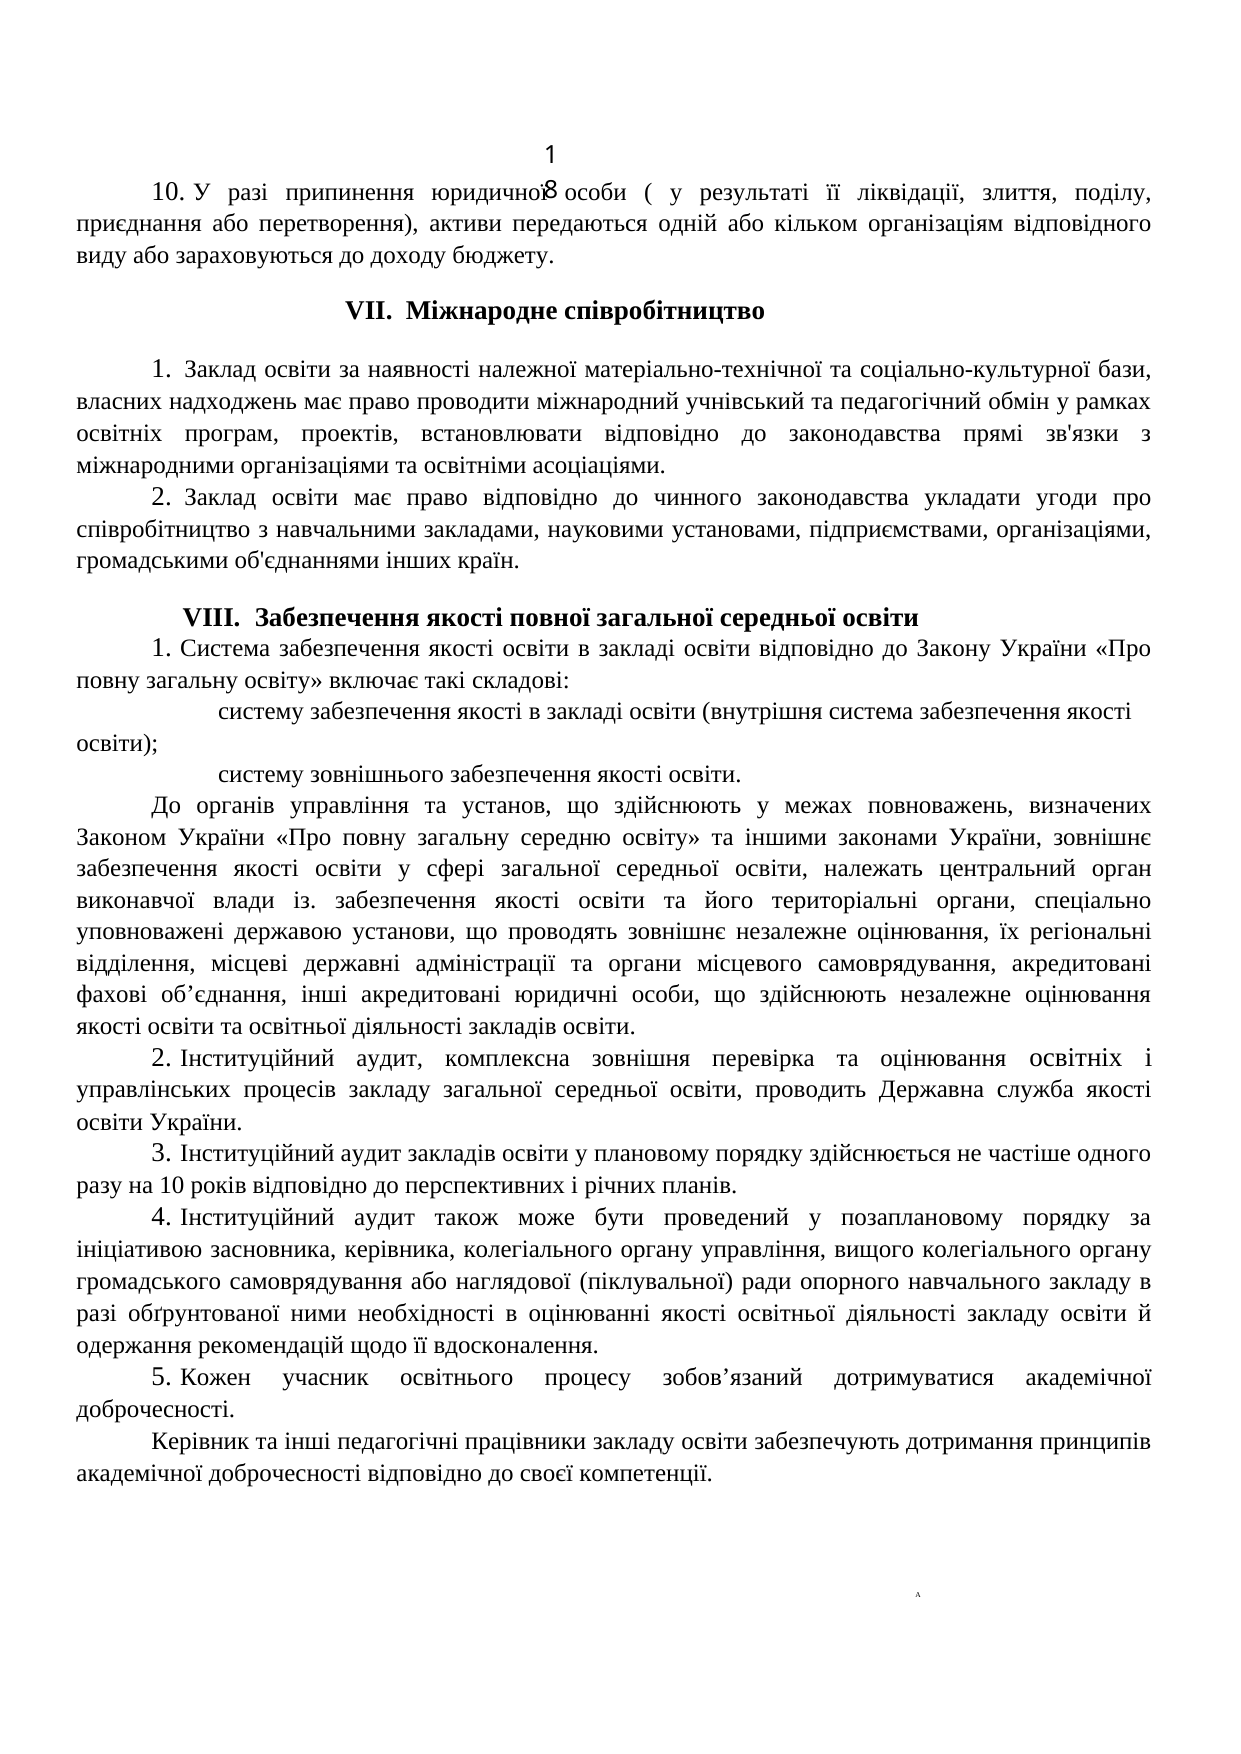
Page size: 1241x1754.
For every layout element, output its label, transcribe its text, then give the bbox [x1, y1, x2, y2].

list Інституційний аудит закладів освіти у плановому порядку здійснюється не частіше одного разу на 10 років відповідно до перспективних і річних планів. [76, 1136, 1152, 1200]
list У разі припинення юридичної особи ( у результаті її ліквідації, злиття, поділу, приєднання або перетворення), активи передаються одній або кільком організаціям відповідного виду або зараховуються до доходу бюджету. [76, 175, 1152, 269]
list Кожен учасник освітнього процесу зобов’язаний дотримуватися академічної доброчесності. [76, 1360, 1152, 1424]
list Міжнародне співробітництво [345, 298, 1152, 325]
list Заклад освіти має право відповідно до чинного законодавства укладати угоди про співробітництво з навчальними закладами, науковими установами, підприємствами, організаціями, громадськими об'єднаннями інших країн. [76, 479, 1152, 575]
text До органів управління та установ, що здійснюють у межах повноважень, визначених Законом України «Про повну загальну середню освіту» та іншими законами України, зовнішнє забезпечення якості освіти у сфері загальної середньої освіти, належать центральний орган виконавчої влади із. забезпечення якості освіти та його територіальні органи, спеціально уповноважені державою установи, що проводять зовнішнє незалежне оцінювання, їх регіональні відділення, місцеві державні адміністрації та органи місцевого самоврядування, акредитовані фахові об’єднання, інші акредитовані юридичні особи, що здійснюють незалежне оцінювання якості освіти та освітньої діяльності закладів освіти. [76, 789, 1152, 1040]
list Забезпечення якості повної загальної середньої освіти [182, 604, 1152, 631]
text систему зовнішнього забезпечення якості освіти. [76, 757, 1152, 789]
list Інституційний аудит також може бути проведений у позаплановому порядку за ініціативою засновника, керівника, колегіального органу управління, вищого колегіального органу громадського самоврядування або наглядової (піклувальної) ради опорного навчального закладу в разі обґрунтованої ними необхідності в оцінюванні якості освітньої діяльності закладу освіти й одержання рекомендацій щодо її вдосконалення. [76, 1200, 1152, 1360]
text Керівник та інші педагогічні працівники закладу освіти забезпечують дотримання принципів академічної доброчесності відповідно до своєї компетенції. [76, 1424, 1152, 1488]
list Заклад освіти за наявності належної матеріально-технічної та соціально-культурної бази, власних надходжень має право проводити міжнародний учнівський та педагогічний обмін у рамках освітніх програм, проектів, встановлювати відповідно до законодавства прямі зв'язки з міжнародними організаціями та освітніми асоціаціями. [76, 352, 1152, 479]
text систему забезпечення якості в закладі освіти (внутрішня система забезпечення якості освіти); [76, 694, 1152, 757]
list Інституційний аудит, комплексна зовнішня перевірка та оцінювання освітніх і управлінських процесів закладу загальної середньої освіти, проводить Державна служба якості освіти України. [76, 1040, 1152, 1136]
list Система забезпечення якості освіти в закладі освіти відповідно до Закону України «Про повну загальну освіту» включає такі складові: [76, 631, 1152, 694]
